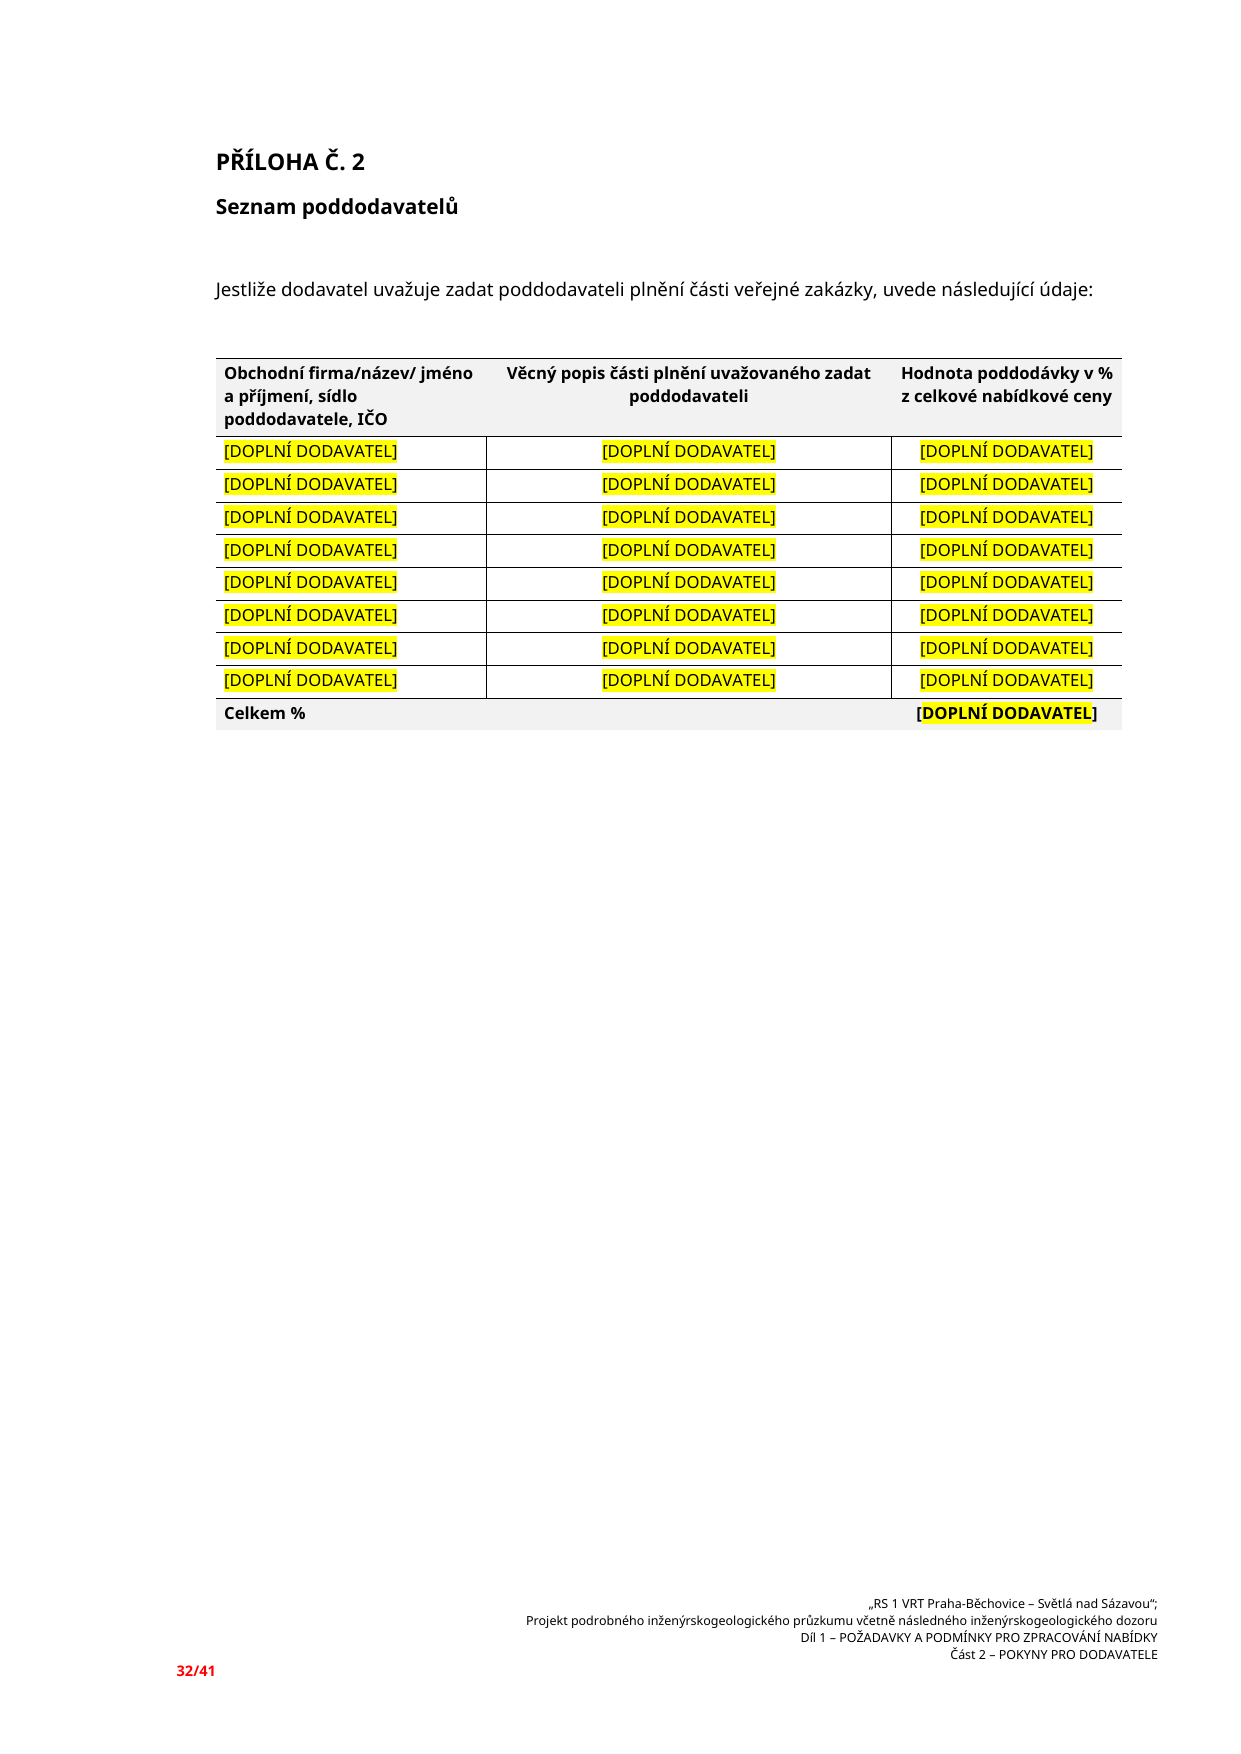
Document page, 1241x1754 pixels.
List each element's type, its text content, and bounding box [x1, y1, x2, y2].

table_cell [DOPLNÍ DODAVATEL] [487, 470, 891, 501]
table_cell [DOPLNÍ DODAVATEL] [487, 437, 891, 469]
table_cell [DOPLNÍ DODAVATEL] [487, 633, 891, 665]
table_cell [DOPLNÍ DODAVATEL] [487, 666, 891, 698]
table_header Obchodní firma/název/ jméno a příjmení, sídlo poddodavatele, IČO [216, 359, 486, 436]
table_cell [DOPLNÍ DODAVATEL] [892, 568, 1122, 599]
table_cell [DOPLNÍ DODAVATEL] [892, 633, 1122, 665]
table_cell [DOPLNÍ DODAVATEL] [487, 601, 891, 632]
table_cell [DOPLNÍ DODAVATEL] [892, 535, 1122, 567]
table_header Věcný popis části plnění uvažovaného zadat poddodavateli [486, 359, 891, 436]
text Příloha č. 2 [216, 146, 1122, 177]
table_cell Celkem % [216, 699, 486, 730]
table_cell [DOPLNÍ DODAVATEL] [216, 601, 486, 632]
table_cell [DOPLNÍ DODAVATEL] [216, 633, 486, 665]
table_cell [DOPLNÍ DODAVATEL] [487, 503, 891, 534]
table_cell [DOPLNÍ DODAVATEL] [892, 503, 1122, 534]
table_cell [DOPLNÍ DODAVATEL] [216, 568, 486, 599]
table_cell [DOPLNÍ DODAVATEL] [892, 601, 1122, 632]
text Seznam poddodavatelů [216, 192, 1122, 221]
table_cell [DOPLNÍ DODAVATEL] [216, 437, 486, 469]
table_cell [DOPLNÍ DODAVATEL] [216, 503, 486, 534]
table_cell [DOPLNÍ DODAVATEL] [487, 568, 891, 599]
table_cell [DOPLNÍ DODAVATEL] [216, 666, 486, 698]
text Jestliže dodavatel uvažuje zadat poddodavateli plnění části veřejné zakázky, uvede následující údaje: [216, 277, 1122, 302]
table_cell [DOPLNÍ DODAVATEL] [891, 699, 1122, 730]
table_cell [DOPLNÍ DODAVATEL] [892, 470, 1122, 501]
table_cell [DOPLNÍ DODAVATEL] [892, 666, 1122, 698]
table_cell [DOPLNÍ DODAVATEL] [892, 437, 1122, 469]
table_cell [DOPLNÍ DODAVATEL] [216, 535, 486, 567]
table_cell [DOPLNÍ DODAVATEL] [216, 470, 486, 501]
table_cell [DOPLNÍ DODAVATEL] [487, 535, 891, 567]
table_cell [486, 699, 891, 730]
table_header Hodnota poddodávky v % z celkové nabídkové ceny [891, 359, 1122, 436]
